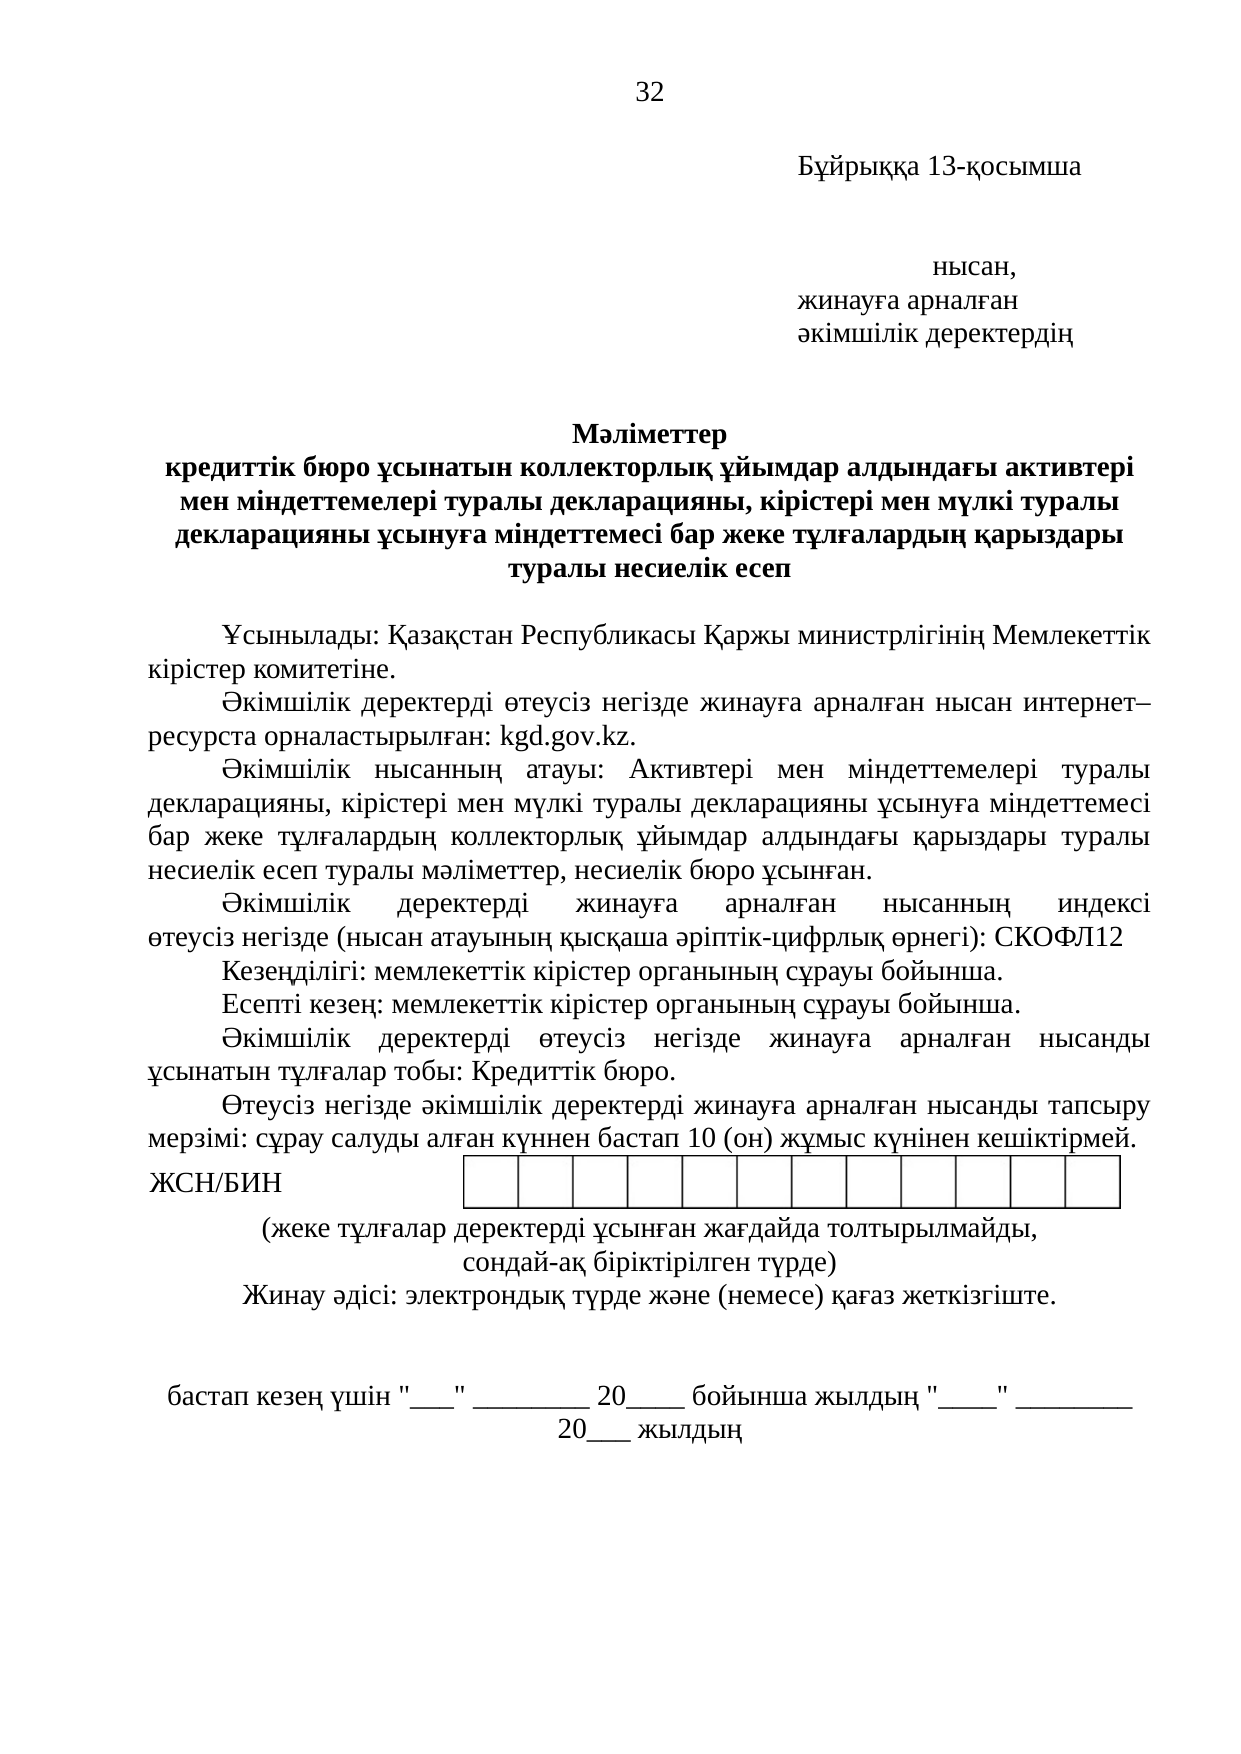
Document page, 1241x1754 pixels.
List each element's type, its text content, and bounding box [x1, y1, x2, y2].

table_header ЖСН/БИН [148, 1154, 309, 1210]
text кредиттік бюро ұсынатын коллекторлық ұйымдар алдындағы активтері мен міндеттемелері туралы декларацияны, кірістері мен мүлкі туралы декларацияны ұсынуға міндеттемесі бар жеке тұлғалардың қарыздары туралы несиелік есеп [148, 449, 1152, 584]
text бастап кезең үшін "___" ________ 20____ бойынша жылдың "____" ________ 20___ жылдың [148, 1378, 1152, 1445]
text Әкімшілік деректерді өтеусіз негізде жинауға арналған нысанды ұсынатын тұлғалар тобы: Кредиттік бюро. [148, 1020, 1152, 1087]
picture [463, 1155, 1121, 1209]
text Жинау әдісі: электрондық түрде және (немесе) қағаз жеткізгіште. [148, 1277, 1152, 1311]
table_header [309, 1154, 1122, 1210]
text Әкімшілік деректерді өтеусіз негізде жинауға арналған нысан интернет–ресурста орналастырылған: kgd.gov.kz. [148, 684, 1152, 751]
text Бұйрыққа 13-қосымша [797, 148, 1152, 181]
text Әкімшілік деректерді жинауға арналған нысанның индексі өтеусіз негізде (нысан атауының қысқаша әріптік-цифрлық өрнегі): СКОФЛ12 [148, 886, 1152, 953]
text жинауға арналған [797, 282, 1152, 315]
text әкімшілік деректердің [797, 315, 1152, 349]
text Өтеусіз негізде әкімшілік деректерді жинауға арналған нысанды тапсыру мерзімі: сұрау салуды алған күннен бастап 10 (он) жұмыс күнінен кешіктірмей. [148, 1087, 1152, 1154]
text Ұсынылады: Қазақстан Республикасы Қаржы министрлігінің Мемлекеттік кірістер комитетіне. [148, 617, 1152, 684]
text Мәліметтер [148, 416, 1152, 449]
text сондай-ақ біріктірілген түрде) [148, 1244, 1152, 1277]
text (жеке тұлғалар деректерді ұсынған жағдайда толтырылмайды, [148, 1210, 1152, 1244]
text Әкімшілік нысанның атауы: Активтері мен міндеттемелері туралы декларацияны, кірістері мен мүлкі туралы декларацияны ұсынуға міндеттемесі бар жеке тұлғалардың коллекторлық ұйымдар алдындағы қарыздары туралы несиелік есеп туралы мәліметтер, несиелік бюро ұсынған. [148, 751, 1152, 886]
text нысан, [797, 248, 1152, 282]
text Кезеңділігі: мемлекеттік кірістер органының сұрауы бойынша. [148, 953, 1152, 986]
text Есепті кезең: мемлекеттік кірістер органының сұрауы бойынша. [148, 986, 1152, 1020]
